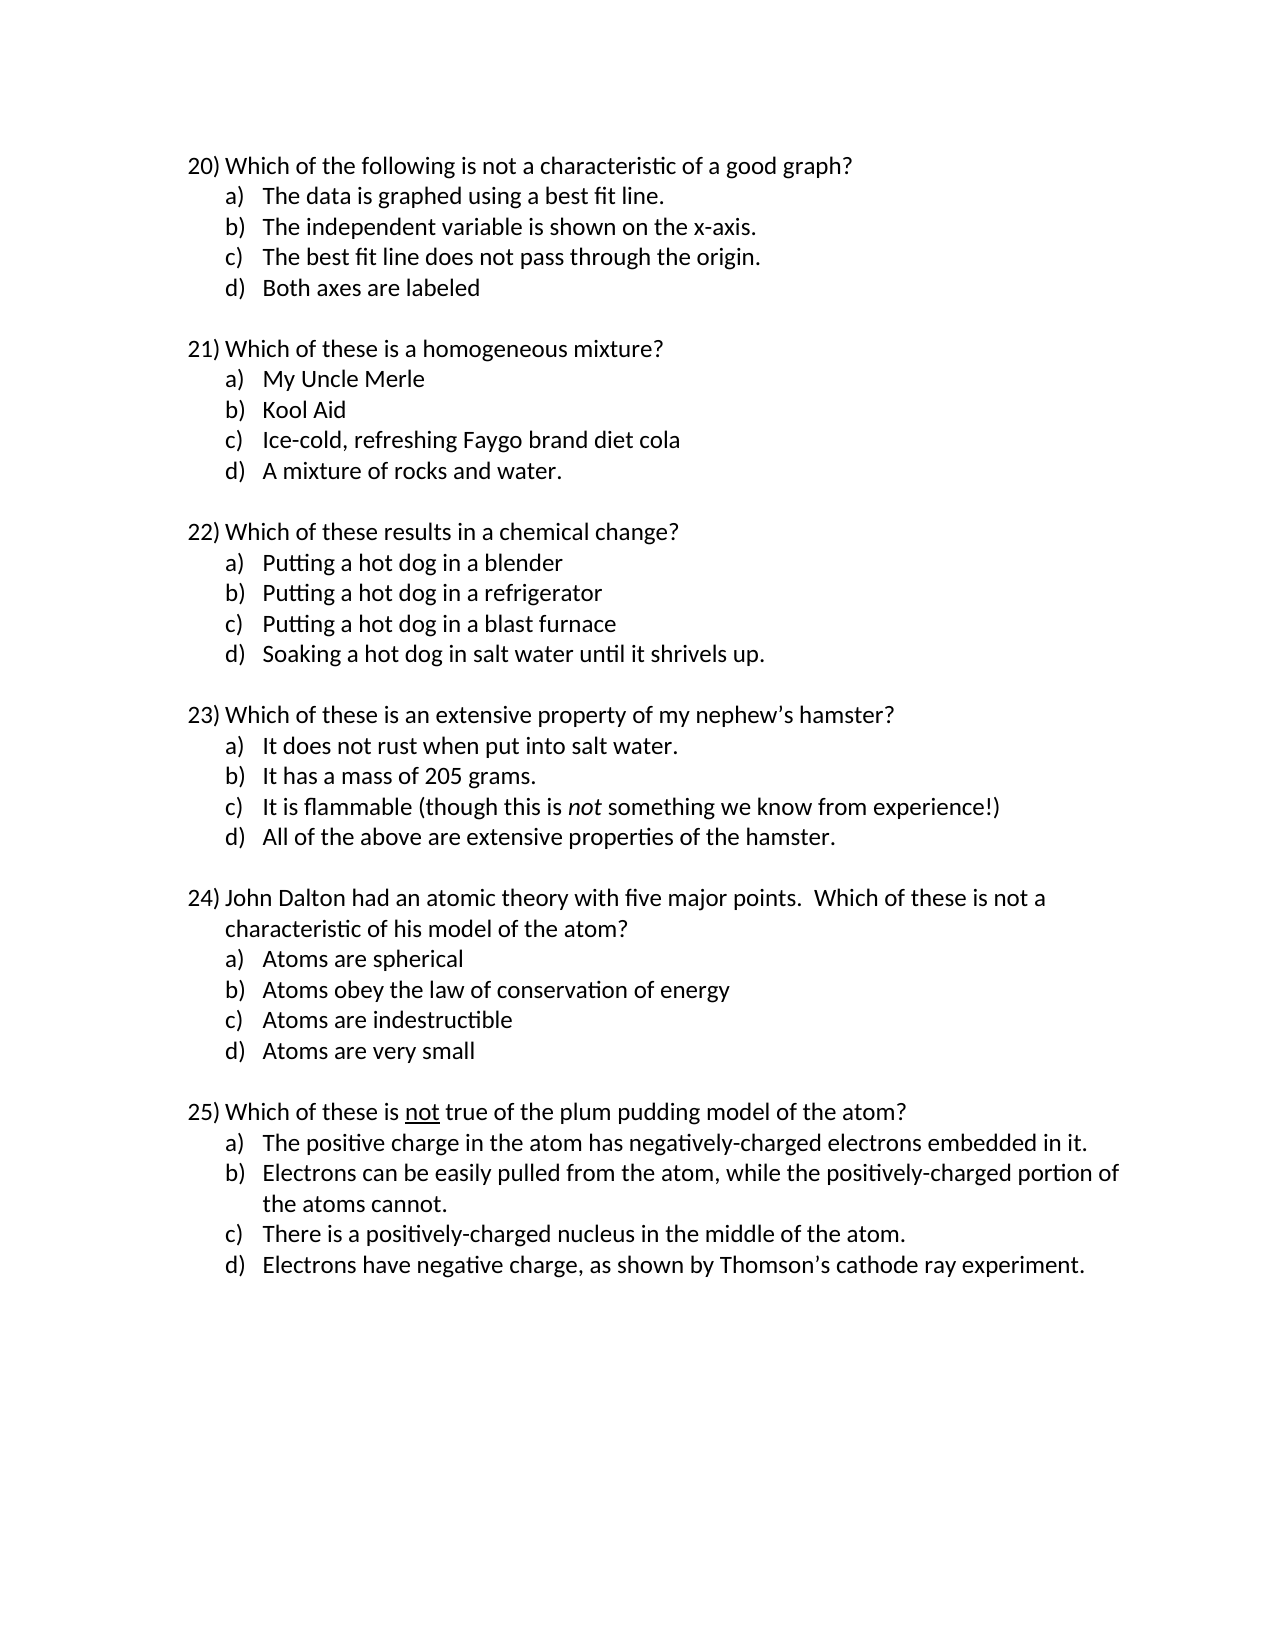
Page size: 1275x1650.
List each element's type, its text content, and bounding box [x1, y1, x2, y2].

list Soaking a hot dog in salt water until it shrivels up. [225, 638, 1125, 669]
list Putting a hot dog in a blast furnace [225, 608, 1125, 638]
list Electrons can be easily pulled from the atom, while the positively-charged portion of the atoms cannot. [225, 1157, 1125, 1218]
list Electrons have negative charge, as shown by Thomson’s cathode ray experiment. [225, 1249, 1125, 1279]
list Putting a hot dog in a blender [225, 547, 1125, 577]
list Atoms are spherical [225, 943, 1125, 974]
list The positive charge in the atom has negatively-charged electrons embedded in it. [225, 1127, 1125, 1157]
list The best fit line does not pass through the origin. [225, 242, 1125, 272]
list Ice-cold, refreshing Faygo brand diet cola [225, 425, 1125, 455]
list Kool Aid [225, 394, 1125, 425]
list The data is graphed using a best fit line. [225, 181, 1125, 211]
list It is flammable (though this is not something we know from experience!) [225, 791, 1125, 821]
list The independent variable is shown on the x-axis. [225, 211, 1125, 242]
list Which of these is not true of the plum pudding model of the atom? [187, 1096, 1125, 1127]
list There is a positively-charged nucleus in the middle of the atom. [225, 1218, 1125, 1249]
list Which of these results in a chemical change? [187, 516, 1125, 547]
list All of the above are extensive properties of the hamster. [225, 821, 1125, 852]
list It has a mass of 205 grams. [225, 760, 1125, 791]
list Putting a hot dog in a refrigerator [225, 577, 1125, 608]
list Atoms are very small [225, 1035, 1125, 1066]
list Which of the following is not a characteristic of a good graph? [187, 150, 1125, 181]
list Both axes are labeled [225, 272, 1125, 303]
list Atoms obey the law of conservation of energy [225, 974, 1125, 1004]
list John Dalton had an atomic theory with five major points. Which of these is not a characteristic of his model of the atom? [187, 882, 1125, 943]
list Atoms are indestructible [225, 1004, 1125, 1035]
list A mixture of rocks and water. [225, 455, 1125, 486]
list My Uncle Merle [225, 364, 1125, 394]
list Which of these is a homogeneous mixture? [187, 333, 1125, 364]
list Which of these is an extensive property of my nephew’s hamster? [187, 699, 1125, 730]
list It does not rust when put into salt water. [225, 730, 1125, 760]
